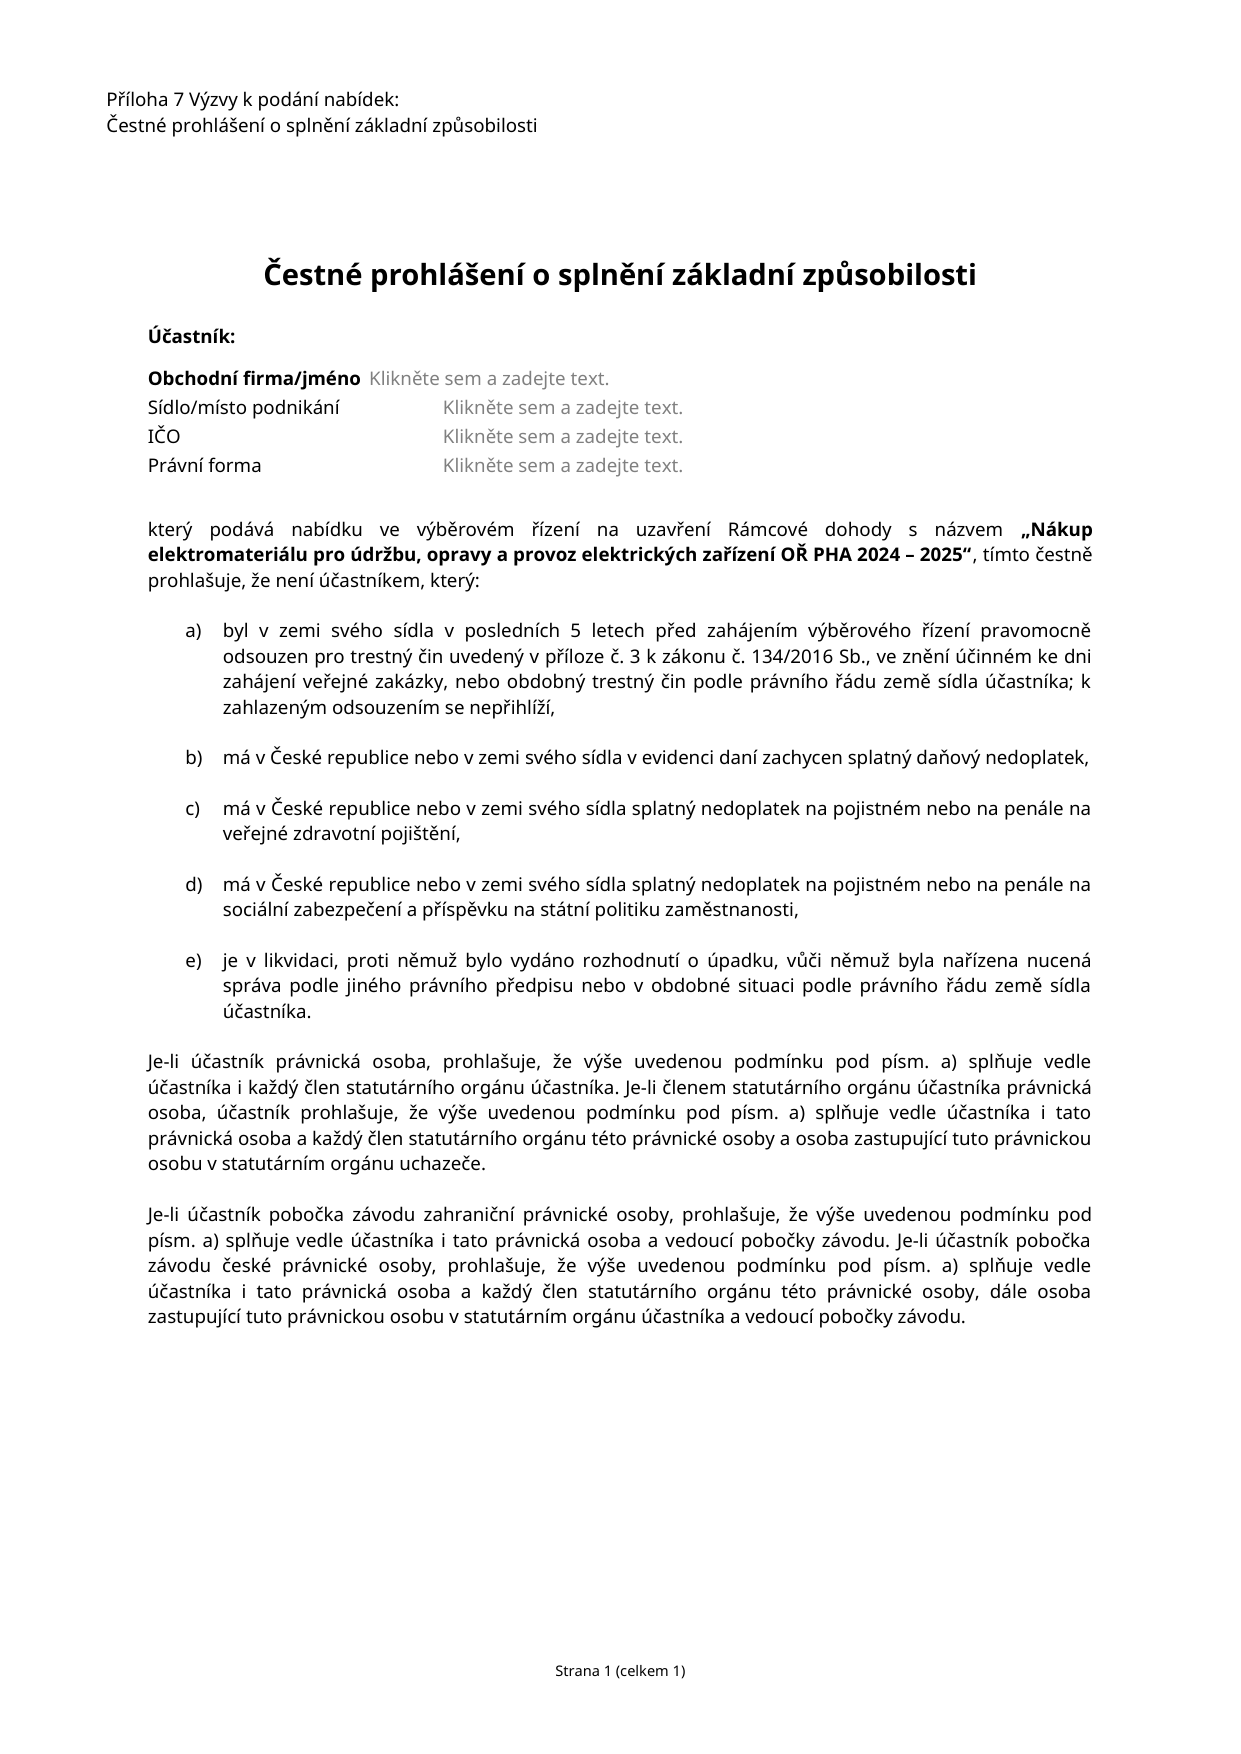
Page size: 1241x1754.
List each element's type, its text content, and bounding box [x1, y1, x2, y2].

text Účastník: [148, 318, 1093, 349]
list má v České republice nebo v zemi svého sídla splatný nedoplatek na pojistném nebo na penále na veřejné zdravotní pojištění, [185, 795, 1093, 846]
text Je-li účastník pobočka závodu zahraniční právnické osoby, prohlašuje, že výše uvedenou podmínku pod písm. a) splňuje vedle účastníka i tato právnická osoba a vedoucí pobočky závodu. Je-li účastník pobočka závodu české právnické osoby, prohlašuje, že výše uvedenou podmínku pod písm. a) splňuje vedle účastníka i tato právnická osoba a každý člen statutárního orgánu této právnické osoby, dále osoba zastupující tuto právnickou osobu v statutárním orgánu účastníka a vedoucí pobočky závodu. [148, 1202, 1093, 1329]
list je v likvidaci, proti němuž bylo vydáno rozhodnutí o úpadku, vůči němuž byla nařízena nucená správa podle jiného právního předpisu nebo v obdobné situaci podle právního řádu země sídla účastníka. [185, 947, 1093, 1024]
list má v České republice nebo v zemi svého sídla splatný nedoplatek na pojistném nebo na penále na sociální zabezpečení a příspěvku na státní politiku zaměstnanosti, [185, 871, 1093, 922]
text Je-li účastník právnická osoba, prohlašuje, že výše uvedenou podmínku pod písm. a) splňuje vedle účastníka i každý člen statutárního orgánu účastníka. Je-li členem statutárního orgánu účastníka právnická osoba, účastník prohlašuje, že výše uvedenou podmínku pod písm. a) splňuje vedle účastníka i tato právnická osoba a každý člen statutárního orgánu této právnické osoby a osoba zastupující tuto právnickou osobu v statutárním orgánu uchazeče. [148, 1049, 1093, 1176]
text IČO [148, 420, 1093, 449]
text který podává nabídku ve výběrovém řízení na uzavření Rámcové dohody s názvem „Nákup elektromateriálu pro údržbu, opravy a provoz elektrických zařízení OŘ PHA 2024 – 2025“, tímto čestně prohlašuje, že není účastníkem, který: [148, 516, 1093, 592]
list byl v zemi svého sídla v posledních 5 letech před zahájením výběrového řízení pravomocně odsouzen pro trestný čin uvedený v příloze č. 3 k zákonu č. 134/2016 Sb., ve znění účinném ke dni zahájení veřejné zakázky, nebo obdobný trestný čin podle právního řádu země sídla účastníka; k zahlazeným odsouzením se nepřihlíží, [185, 617, 1093, 719]
text Právní forma [148, 449, 1093, 478]
list má v České republice nebo v zemi svého sídla v evidenci daní zachycen splatný daňový nedoplatek, [185, 744, 1093, 770]
text Obchodní firma/jméno [148, 362, 1093, 391]
title Čestné prohlášení o splnění základní způsobilosti [148, 254, 1093, 293]
text Sídlo/místo podnikání [148, 391, 1093, 420]
